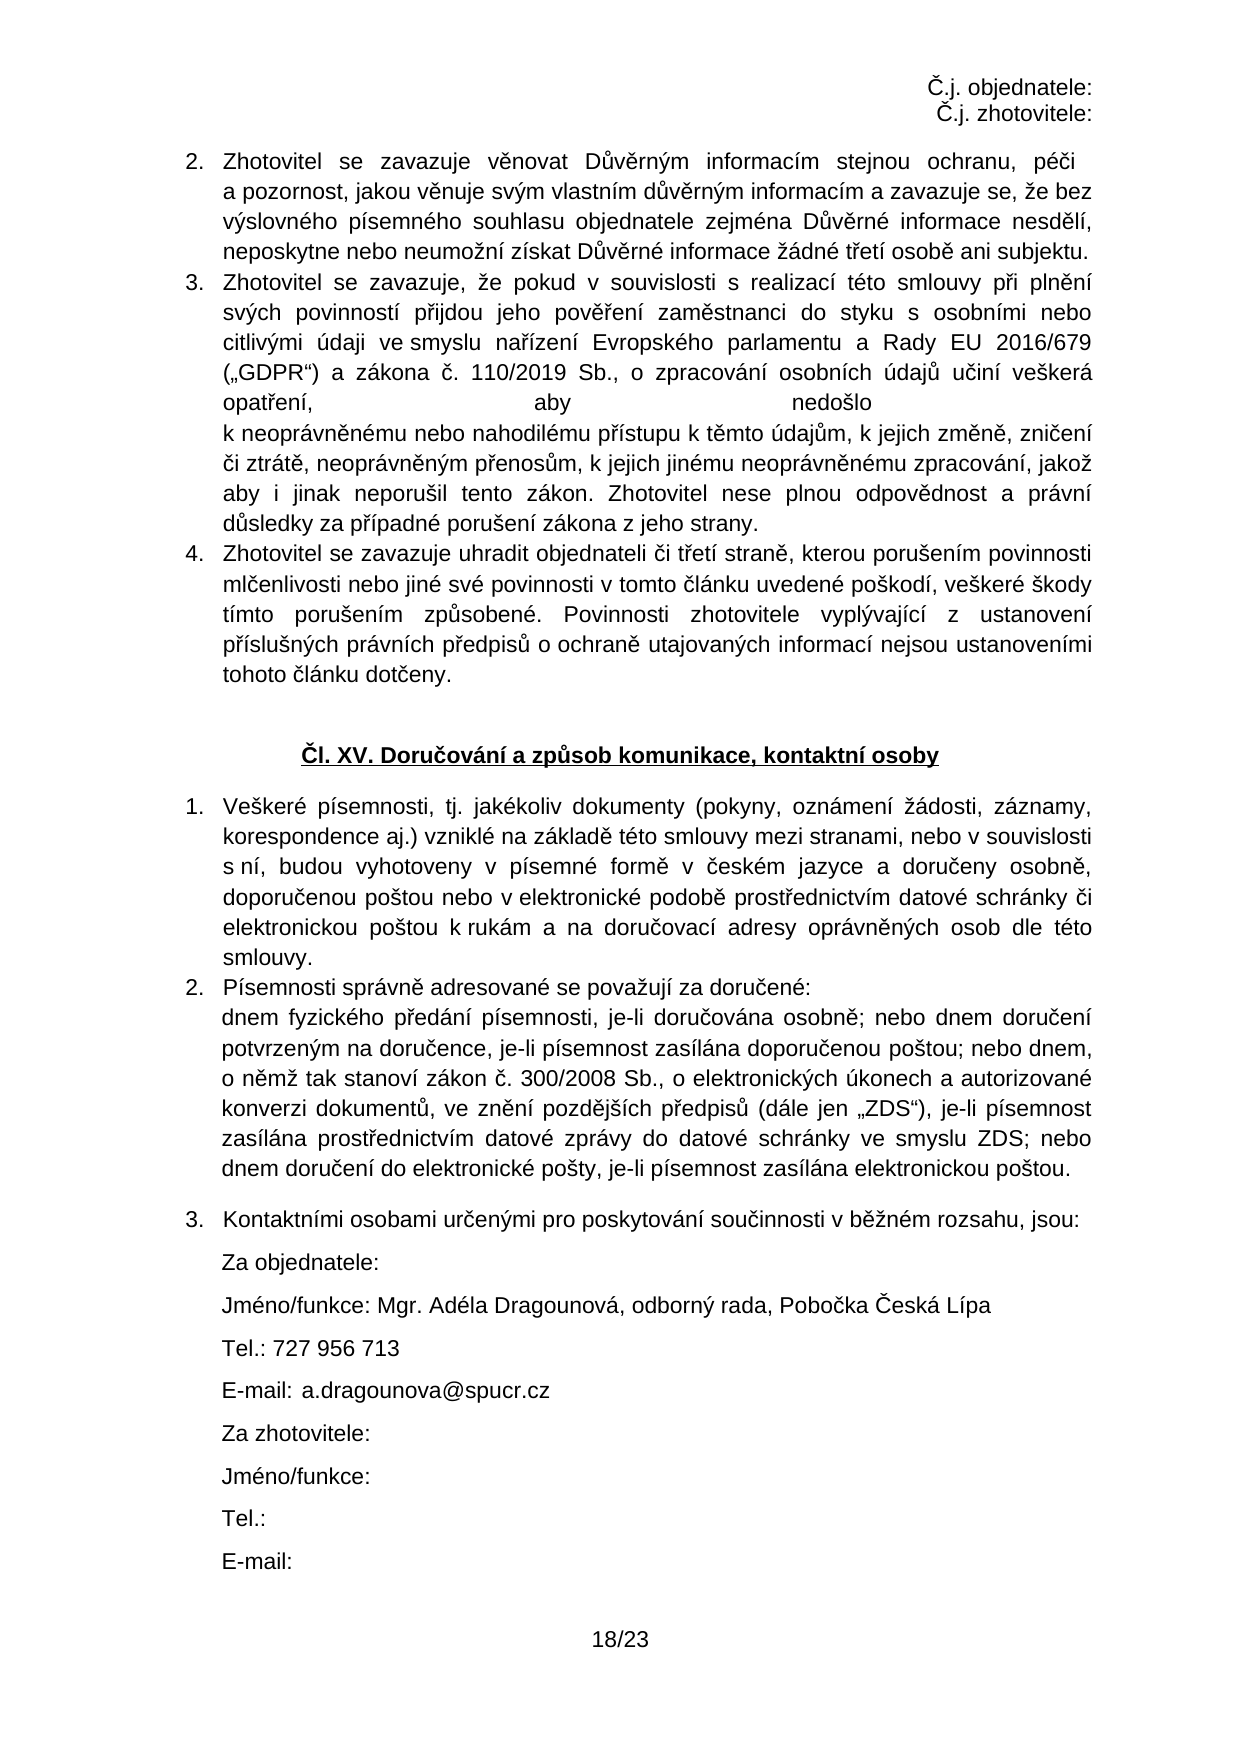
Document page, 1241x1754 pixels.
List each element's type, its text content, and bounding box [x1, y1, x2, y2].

text Jméno/funkce: [192, 1463, 1093, 1489]
text E-mail: a.dragounova@spucr.cz [192, 1377, 1093, 1403]
list Zhotovitel se zavazuje věnovat Důvěrným informacím stejnou ochranu, péči a pozornost, jakou věnuje svým vlastním důvěrným informacím a zavazuje se, že bez výslovného písemného souhlasu objednatele zejména Důvěrné informace nesdělí, neposkytne nebo neumožní získat Důvěrné informace žádné třetí osobě ani subjektu. [185, 148, 1093, 264]
text Za zhotovitele: [192, 1420, 1093, 1446]
list Zhotovitel se zavazuje, že pokud v souvislosti s realizací této smlouvy při plnění svých povinností přijdou jeho pověření zaměstnanci do styku s osobními nebo citlivými údaji ve smyslu nařízení Evropského parlamentu a Rady EU 2016/679 („GDPR“) a zákona č. 110/2019 Sb., o zpracování osobních údajů učiní veškerá opatření, aby nedošlo k neoprávněnému nebo nahodilému přístupu k těmto údajům, k jejich změně, zničení či ztrátě, neoprávněným přenosům, k jejich jinému neoprávněnému zpracování, jakož aby i jinak neporušil tento zákon. Zhotovitel nese plnou odpovědnost a právní důsledky za případné porušení zákona z jeho strany. [185, 268, 1093, 536]
text Tel.: [192, 1505, 1093, 1532]
text Čl. XV. Doručování a způsob komunikace, kontaktní osoby [148, 742, 1093, 769]
list Zhotovitel se zavazuje uhradit objednateli či třetí straně, kterou porušením povinnosti mlčenlivosti nebo jiné své povinnosti v tomto článku uvedené poškodí, veškeré škody tímto porušením způsobené. Povinnosti zhotovitele vyplývající z ustanovení příslušných právních předpisů o ochraně utajovaných informací nejsou ustanoveními tohoto článku dotčeny. [185, 540, 1093, 687]
list Písemnosti správně adresované se považují za doručené: [185, 974, 1093, 1000]
text Jméno/funkce: Mgr. Adéla Dragounová, odborný rada, Pobočka Česká Lípa [148, 1292, 1093, 1318]
text Tel.: 727 956 713 [192, 1334, 1093, 1361]
text dnem fyzického předání písemnosti, je-li doručována osobně; nebo dnem doručení potvrzeným na doručence, je-li písemnost zasílána doporučenou poštou; nebo dnem, o němž tak stanoví zákon č. 300/2008 Sb., o elektronických úkonech a autorizované konverzi dokumentů, ve znění pozdějších předpisů (dále jen „ZDS“), je-li písemnost zasílána prostřednictvím datové zprávy do datové schránky ve smyslu ZDS; nebo dnem doručení do elektronické pošty, je-li písemnost zasílána elektronickou poštou. [221, 1004, 1093, 1182]
list Kontaktními osobami určenými pro poskytování součinnosti v běžném rozsahu, jsou: [185, 1206, 1093, 1233]
text Za objednatele: [185, 1249, 1093, 1275]
list Veškeré písemnosti, tj. jakékoliv dokumenty (pokyny, oznámení žádosti, záznamy, korespondence aj.) vzniklé na základě této smlouvy mezi stranami, nebo v souvislosti s ní, budou vyhotoveny v písemné formě v českém jazyce a doručeny osobně, doporučenou poštou nebo v elektronické podobě prostřednictvím datové schránky či elektronickou poštou k rukám a na doručovací adresy oprávněných osob dle této smlouvy. [185, 793, 1093, 970]
text E-mail: [192, 1548, 1093, 1574]
